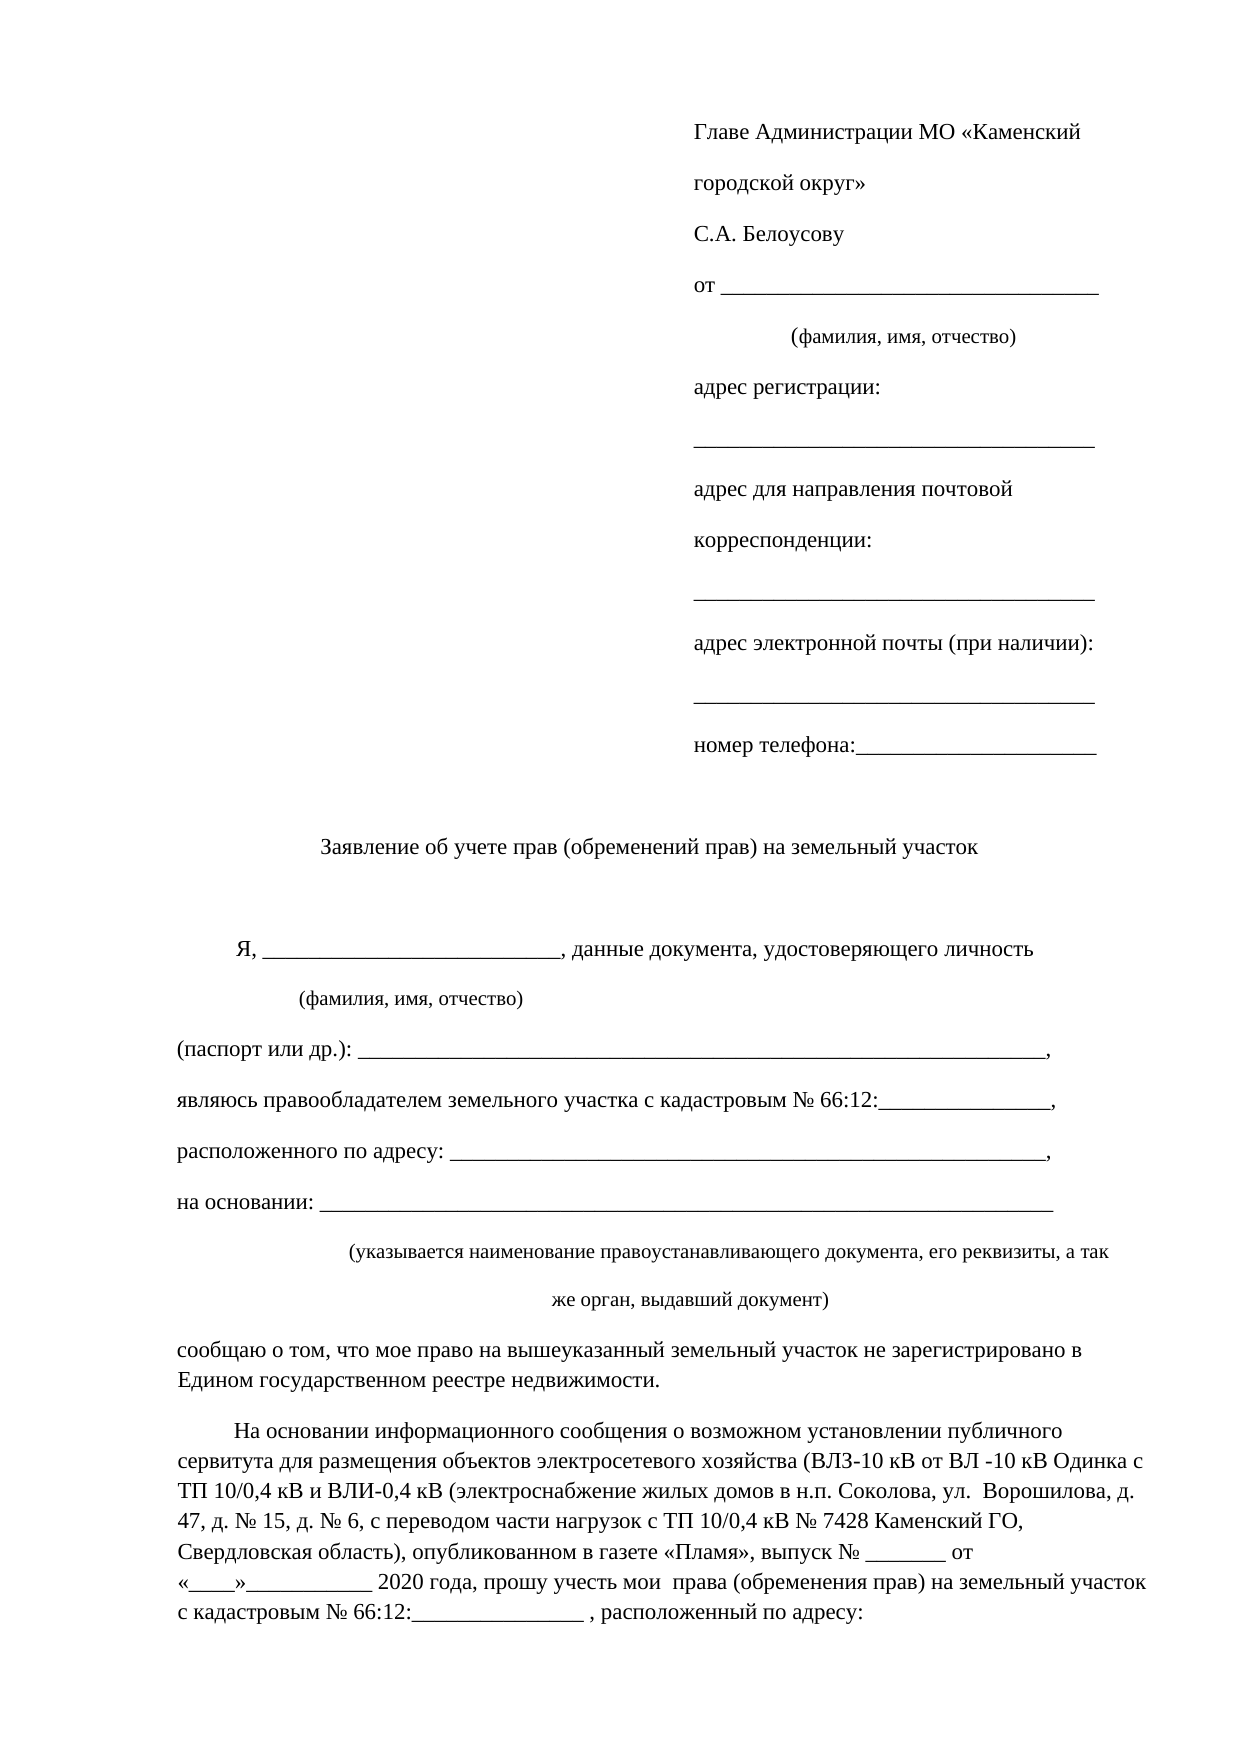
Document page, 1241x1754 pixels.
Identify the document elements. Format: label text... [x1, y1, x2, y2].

text (указывается наименование правоустанавливающего документа, его реквизиты, а так [177, 1239, 1152, 1263]
text от _________________________________ [177, 271, 1152, 298]
text Заявление об учете прав (обременений прав) на земельный участок [177, 833, 1152, 859]
text Главе Администрации МО «Каменский [177, 118, 1152, 144]
text Я, __________________________, данные документа, удостоверяющего личность [177, 935, 1152, 961]
text адрес электронной почты (при наличии): [177, 628, 1152, 655]
text корреспонденции: [177, 526, 1152, 553]
text адрес регистрации: [177, 373, 1152, 400]
text городской округ» [177, 169, 1152, 196]
text адрес для направления почтовой [177, 475, 1152, 502]
text ___________________________________ [177, 577, 1152, 604]
text С.А. Белоусову [177, 220, 1152, 247]
text (фамилия, имя, отчество) [177, 322, 1152, 349]
text на основании: ________________________________________________________________ [177, 1188, 1152, 1214]
text (фамилия, имя, отчество) [177, 986, 1152, 1010]
text ___________________________________ [177, 679, 1152, 706]
text (паспорт или др.): ____________________________________________________________, [177, 1034, 1152, 1061]
text же орган, выдавший документ) [177, 1287, 1152, 1311]
text расположенного по адресу: ____________________________________________________, [177, 1137, 1152, 1163]
text ___________________________________ [177, 424, 1152, 451]
text сообщаю о том, что мое право на вышеуказанный земельный участок не зарегистрировано в Едином государственном реестре недвижимости. [177, 1336, 1152, 1392]
text являюсь правообладателем земельного участка с кадастровым № 66:12:_______________, [177, 1086, 1152, 1112]
text номер телефона:_____________________ [177, 731, 1152, 757]
text На основании информационного сообщения о возможном установлении публичного сервитута для размещения объектов электросетевого хозяйства (ВЛЗ-10 кВ от ВЛ -10 кВ Одинка с ТП 10/0,4 кВ и ВЛИ-0,4 кВ (электроснабжение жилых домов в н.п. Соколова, ул. Ворошилова, д. 47, д. № 15, д. № 6, с переводом части нагрузок с ТП 10/0,4 кВ № 7428 Каменский ГО, Свердловская область), опубликованном в газете «Пламя», выпуск № _______ от «____»___________ 2020 года, прошу учесть мои права (обременения прав) на земельный участок с кадастровым № 66:12:_______________ , расположенный по адресу: [177, 1417, 1152, 1624]
